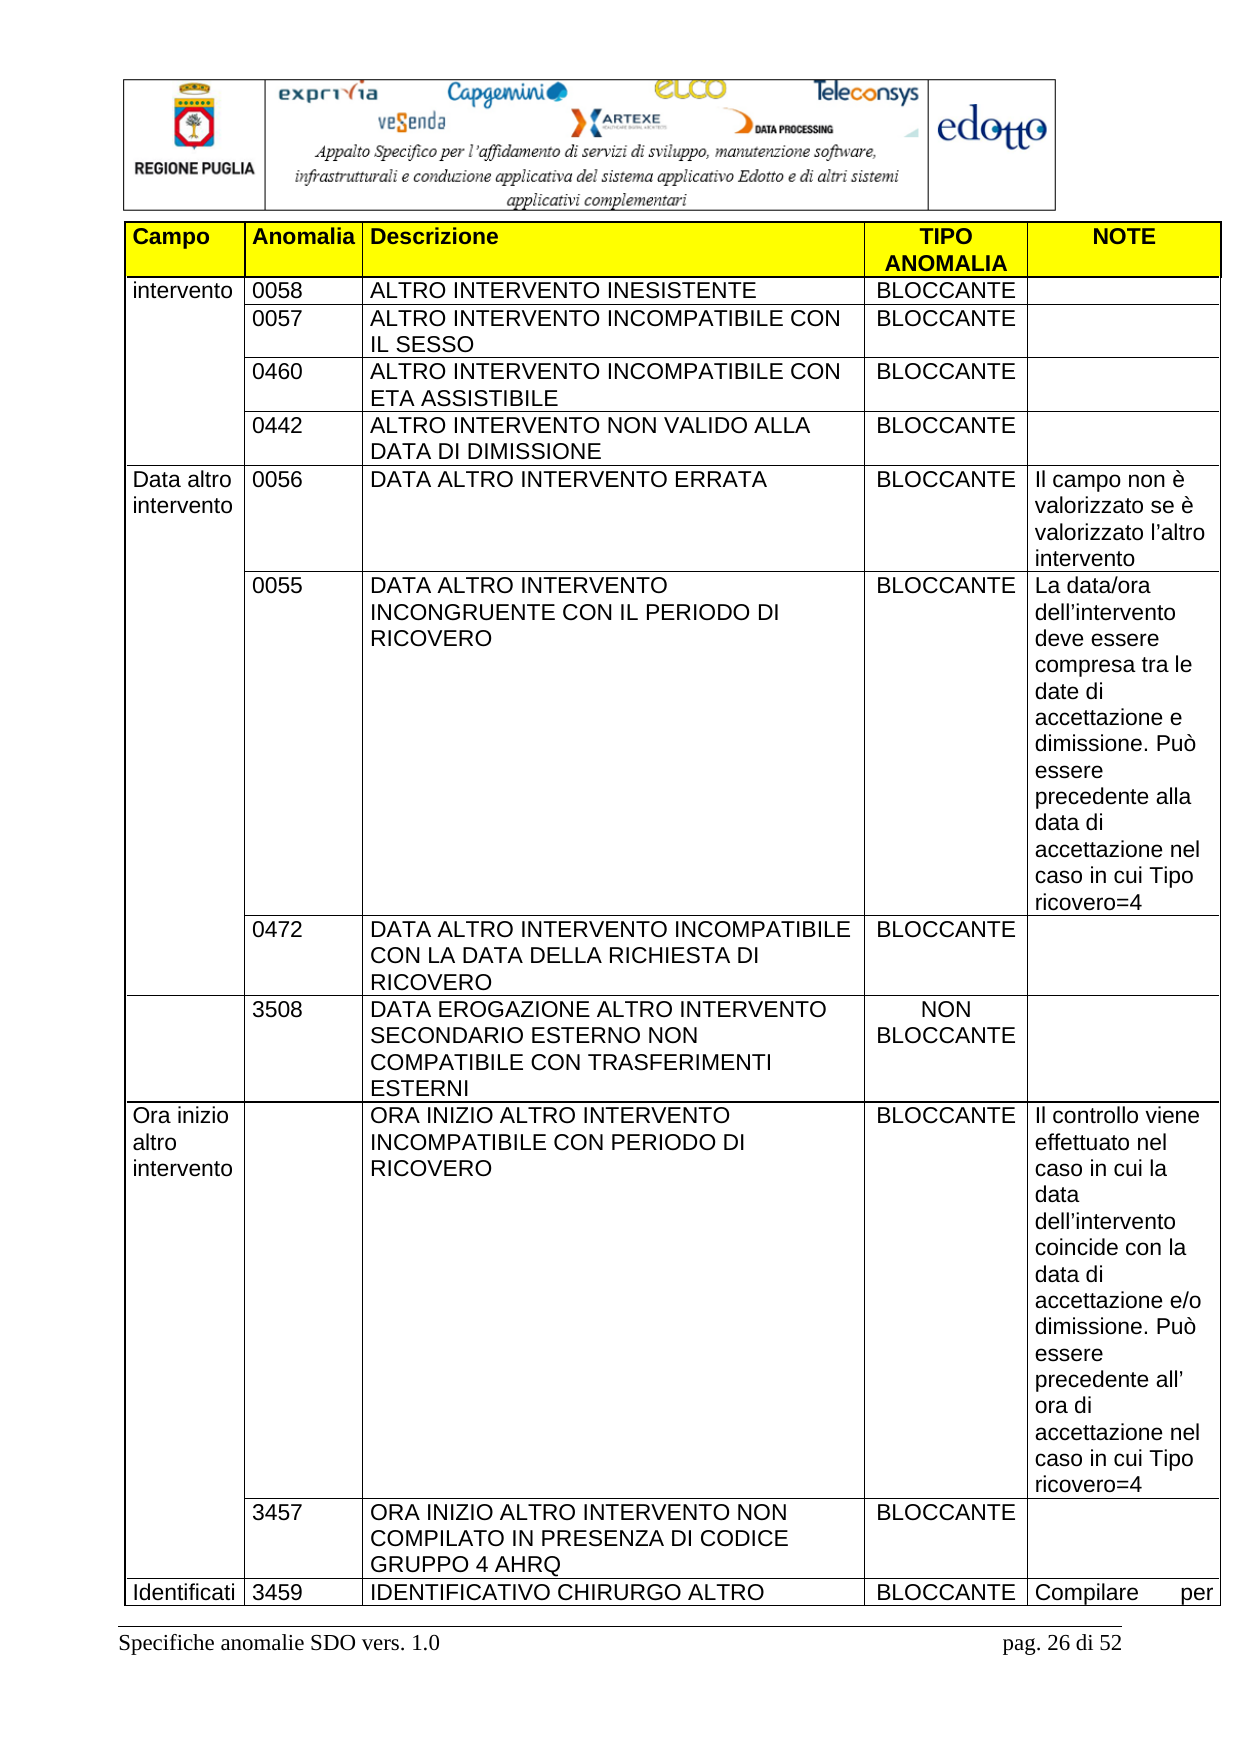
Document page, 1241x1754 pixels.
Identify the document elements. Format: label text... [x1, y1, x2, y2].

table_cell ORA INIZIO ALTRO INTERVENTO NON COMPILATO IN PRESENZA DI CODICE GRUPPO 4 AHRQ [363, 1499, 864, 1578]
table_cell BLOCCANTE [865, 916, 1027, 995]
table_cell BLOCCANTE [865, 278, 1027, 303]
picture [118, 73, 1063, 218]
table_cell 0056 [245, 466, 362, 571]
table_cell 0442 [245, 412, 362, 465]
table_cell BLOCCANTE [865, 412, 1027, 465]
table_cell [245, 1103, 362, 1498]
table_header Anomalia [246, 223, 362, 276]
table_cell [1028, 304, 1220, 357]
table_cell 0055 [245, 572, 362, 915]
table_cell DATA ALTRO INTERVENTO INCONGRUENTE CON IL PERIODO DI RICOVERO [363, 572, 864, 915]
table_cell [1028, 357, 1220, 411]
table_header Campo [126, 223, 244, 276]
table_cell BLOCCANTE [865, 358, 1027, 411]
table_cell 0058 [245, 278, 362, 303]
table_cell BLOCCANTE [865, 466, 1027, 571]
table_cell Il controllo viene effettuato nel caso in cui la data dell’intervento coincide con la data di accettazione e/o dimissione. Può essere precedente all’ ora di accettazione nel caso in cui Tipo ricovero=4 [1028, 1101, 1220, 1498]
table_cell Data altro intervento [126, 466, 244, 995]
table_cell Ora inizio altro intervento [126, 1102, 244, 1578]
table_cell ALTRO INTERVENTO INESISTENTE [363, 278, 864, 303]
table_cell 0460 [245, 358, 362, 411]
table_cell 0472 [245, 916, 362, 995]
table_cell [126, 996, 244, 1101]
table_cell Altro intervento [126, 277, 244, 465]
table_cell [1028, 411, 1220, 465]
table_cell BLOCCANTE [865, 1499, 1027, 1578]
table_cell Il campo non è valorizzato se è valorizzato l’altro intervento [1028, 465, 1220, 571]
table_cell DATA ALTRO INTERVENTO ERRATA [363, 466, 864, 571]
table_cell ALTRO INTERVENTO INCOMPATIBILE CON IL SESSO [363, 305, 864, 357]
table_header Descrizione [363, 223, 864, 276]
table_cell ALTRO INTERVENTO NON VALIDO ALLA DATA DI DIMISSIONE [363, 412, 864, 465]
table_cell [1028, 995, 1220, 1101]
table_cell Identificativo Chirurgo altro intervento [126, 1579, 244, 1605]
table_cell 3508 [245, 996, 362, 1101]
table_header NOTE [1028, 223, 1220, 276]
table_cell BLOCCANTE [865, 572, 1027, 915]
table_cell [1028, 1498, 1220, 1578]
table_cell ALTRO INTERVENTO INCOMPATIBILE CON ETA ASSISTIBILE [363, 358, 864, 411]
table_cell 3457 [245, 1499, 362, 1578]
table_cell 3459 [245, 1579, 362, 1605]
table_cell 0057 [245, 305, 362, 357]
table_header TIPO ANOMALIA [865, 223, 1027, 276]
table_cell ORA INIZIO ALTRO INTERVENTO INCOMPATIBILE CON PERIODO DI RICOVERO [363, 1103, 864, 1498]
table_cell DATA EROGAZIONE ALTRO INTERVENTO SECONDARIO ESTERNO NON COMPATIBILE CON TRASFERIMENTI ESTERNI [363, 996, 864, 1101]
table_cell [1028, 276, 1220, 303]
table_cell BLOCCANTE [865, 1103, 1027, 1498]
table_cell La data/ora dell’intervento deve essere compresa tra le date di accettazione e dimissione. Può essere precedente alla data di accettazione nel caso in cui Tipo ricovero=4 [1028, 571, 1220, 915]
table_cell NON BLOCCANTE [865, 996, 1027, 1101]
table_cell DATA ALTRO INTERVENTO INCOMPATIBILE CON LA DATA DELLA RICHIESTA DI RICOVERO [363, 916, 864, 995]
table_cell IDENTIFICATIVO CHIRURGO ALTRO INTERVENTO NON COMPILATO PER PROCEDURA TERAPEUTICA MAGGIORE [363, 1579, 864, 1605]
table_cell BLOCCANTE [865, 305, 1027, 357]
table_cell BLOCCANTE [865, 1579, 1027, 1605]
table_cell [1028, 915, 1220, 995]
